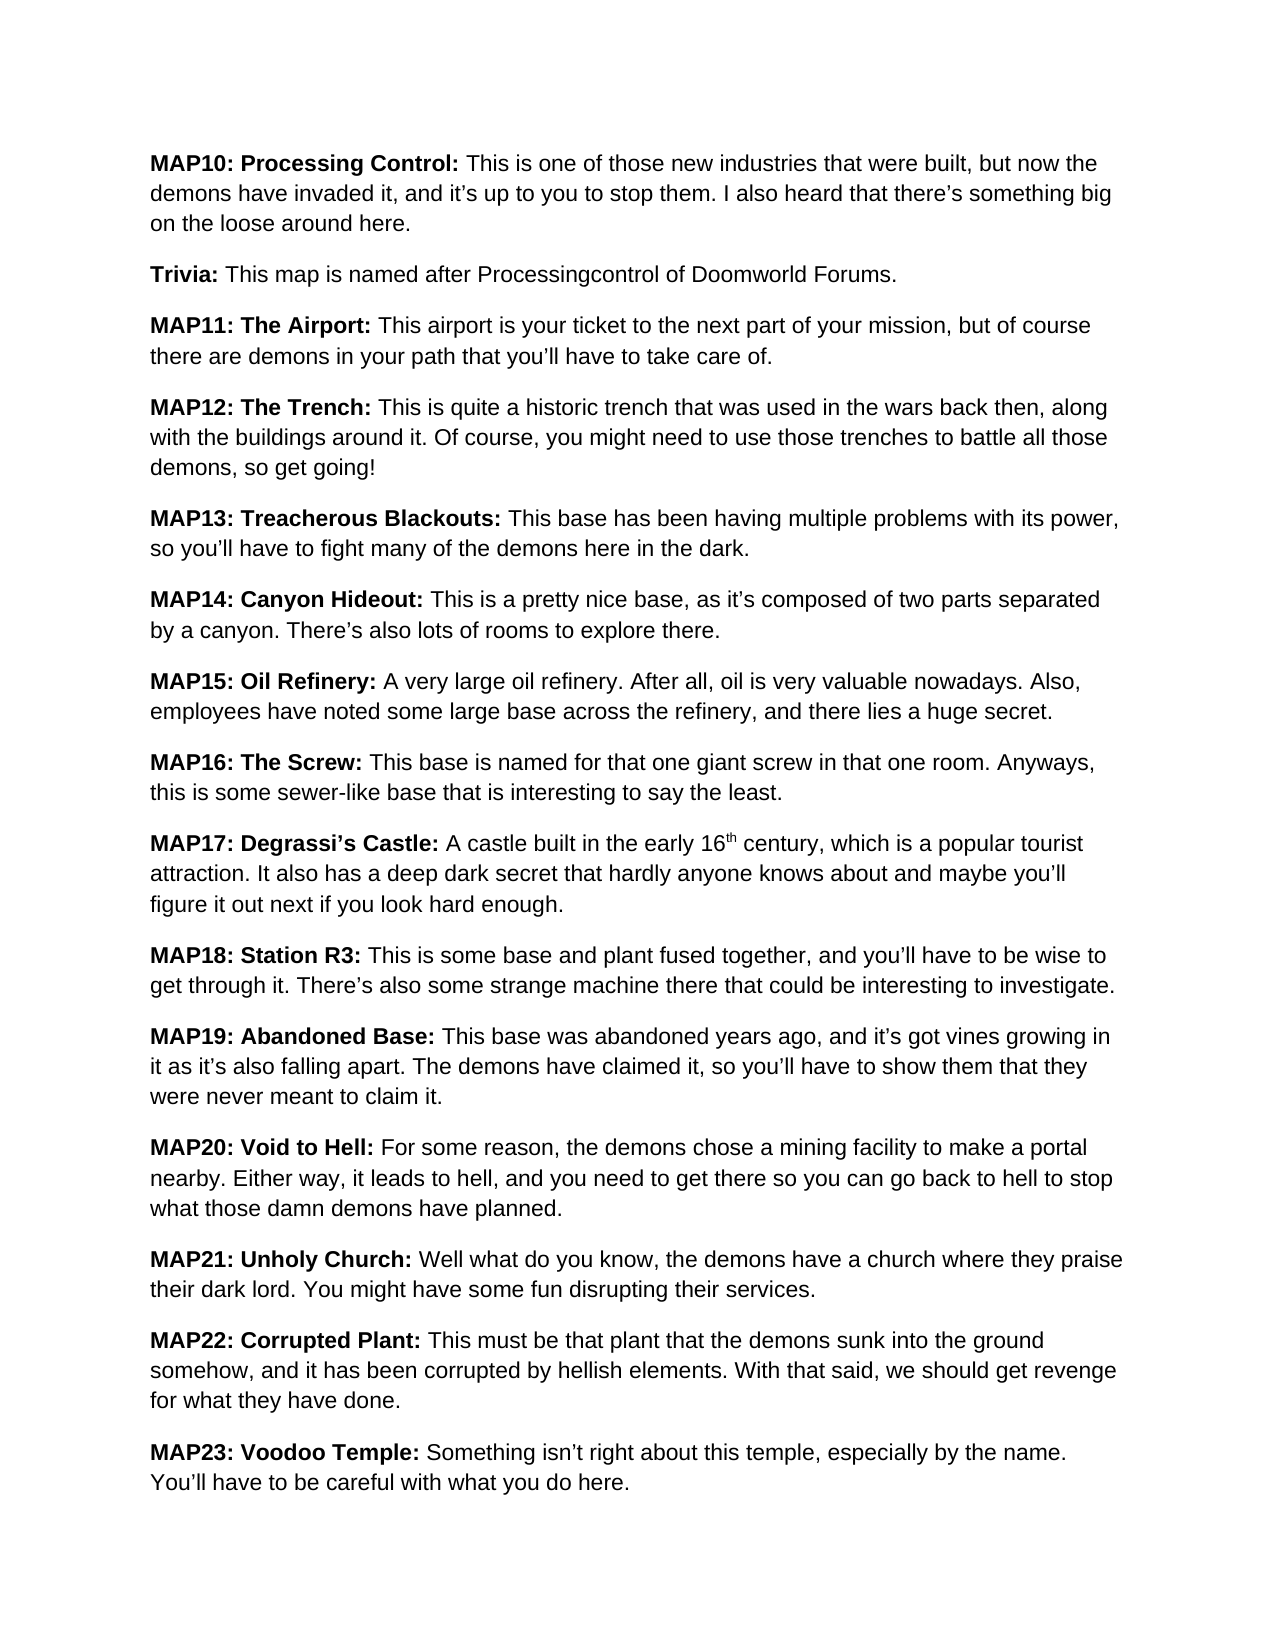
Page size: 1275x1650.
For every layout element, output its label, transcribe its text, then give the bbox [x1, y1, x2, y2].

text MAP18: Station R3: This is some base and plant fused together, and you’ll have to be wise to get through it. There’s also some strange machine there that could be interesting to investigate. [150, 942, 1125, 998]
text MAP14: Canyon Hideout: This is a pretty nice base, as it’s composed of two parts separated by a canyon. There’s also lots of rooms to explore there. [150, 586, 1125, 643]
text MAP20: Void to Hell: For some reason, the demons chose a mining facility to make a portal nearby. Either way, it leads to hell, and you need to get there so you can go back to hell to stop what those damn demons have planned. [150, 1134, 1125, 1221]
text MAP16: The Screw: This base is named for that one giant screw in that one room. Anyways, this is some sewer-like base that is interesting to say the least. [150, 749, 1125, 806]
text MAP15: Oil Refinery: A very large oil refinery. After all, oil is very valuable nowadays. Also, employees have noted some large base across the refinery, and there lies a huge secret. [150, 668, 1125, 724]
text MAP19: Abandoned Base: This base was abandoned years ago, and it’s got vines growing in it as it’s also falling apart. The demons have claimed it, so you’ll have to show them that they were never meant to claim it. [150, 1023, 1125, 1110]
text MAP22: Corrupted Plant: This must be that plant that the demons sunk into the ground somehow, and it has been corrupted by hellish elements. With that said, we should get revenge for what they have done. [150, 1327, 1125, 1414]
text MAP11: The Airport: This airport is your ticket to the next part of your mission, but of course there are demons in your path that you’ll have to take care of. [150, 312, 1125, 369]
text Trivia: This map is named after Processingcontrol of Doomworld Forums. [150, 261, 1125, 288]
text MAP13: Treacherous Blackouts: This base has been having multiple problems with its power, so you’ll have to fight many of the demons here in the dark. [150, 505, 1125, 562]
text MAP21: Unholy Church: Well what do you know, the demons have a church where they praise their dark lord. You might have some fun disrupting their services. [150, 1246, 1125, 1302]
text MAP10: Processing Control: This is one of those new industries that were built, but now the demons have invaded it, and it’s up to you to stop them. I also heard that there’s something big on the loose around here. [150, 150, 1125, 237]
text MAP23: Voodoo Temple: Something isn’t right about this temple, especially by the name. You’ll have to be careful with what you do here. [150, 1438, 1125, 1495]
text MAP17: Degrassi’s Castle: A castle built in the early 16th century, which is a popular tourist attraction. It also has a deep dark secret that hardly anyone knows about and maybe you’ll figure it out next if you look hard enough. [150, 830, 1125, 917]
text MAP12: The Trench: This is quite a historic trench that was used in the wars back then, along with the buildings around it. Of course, you might need to use those trenches to battle all those demons, so get going! [150, 394, 1125, 481]
